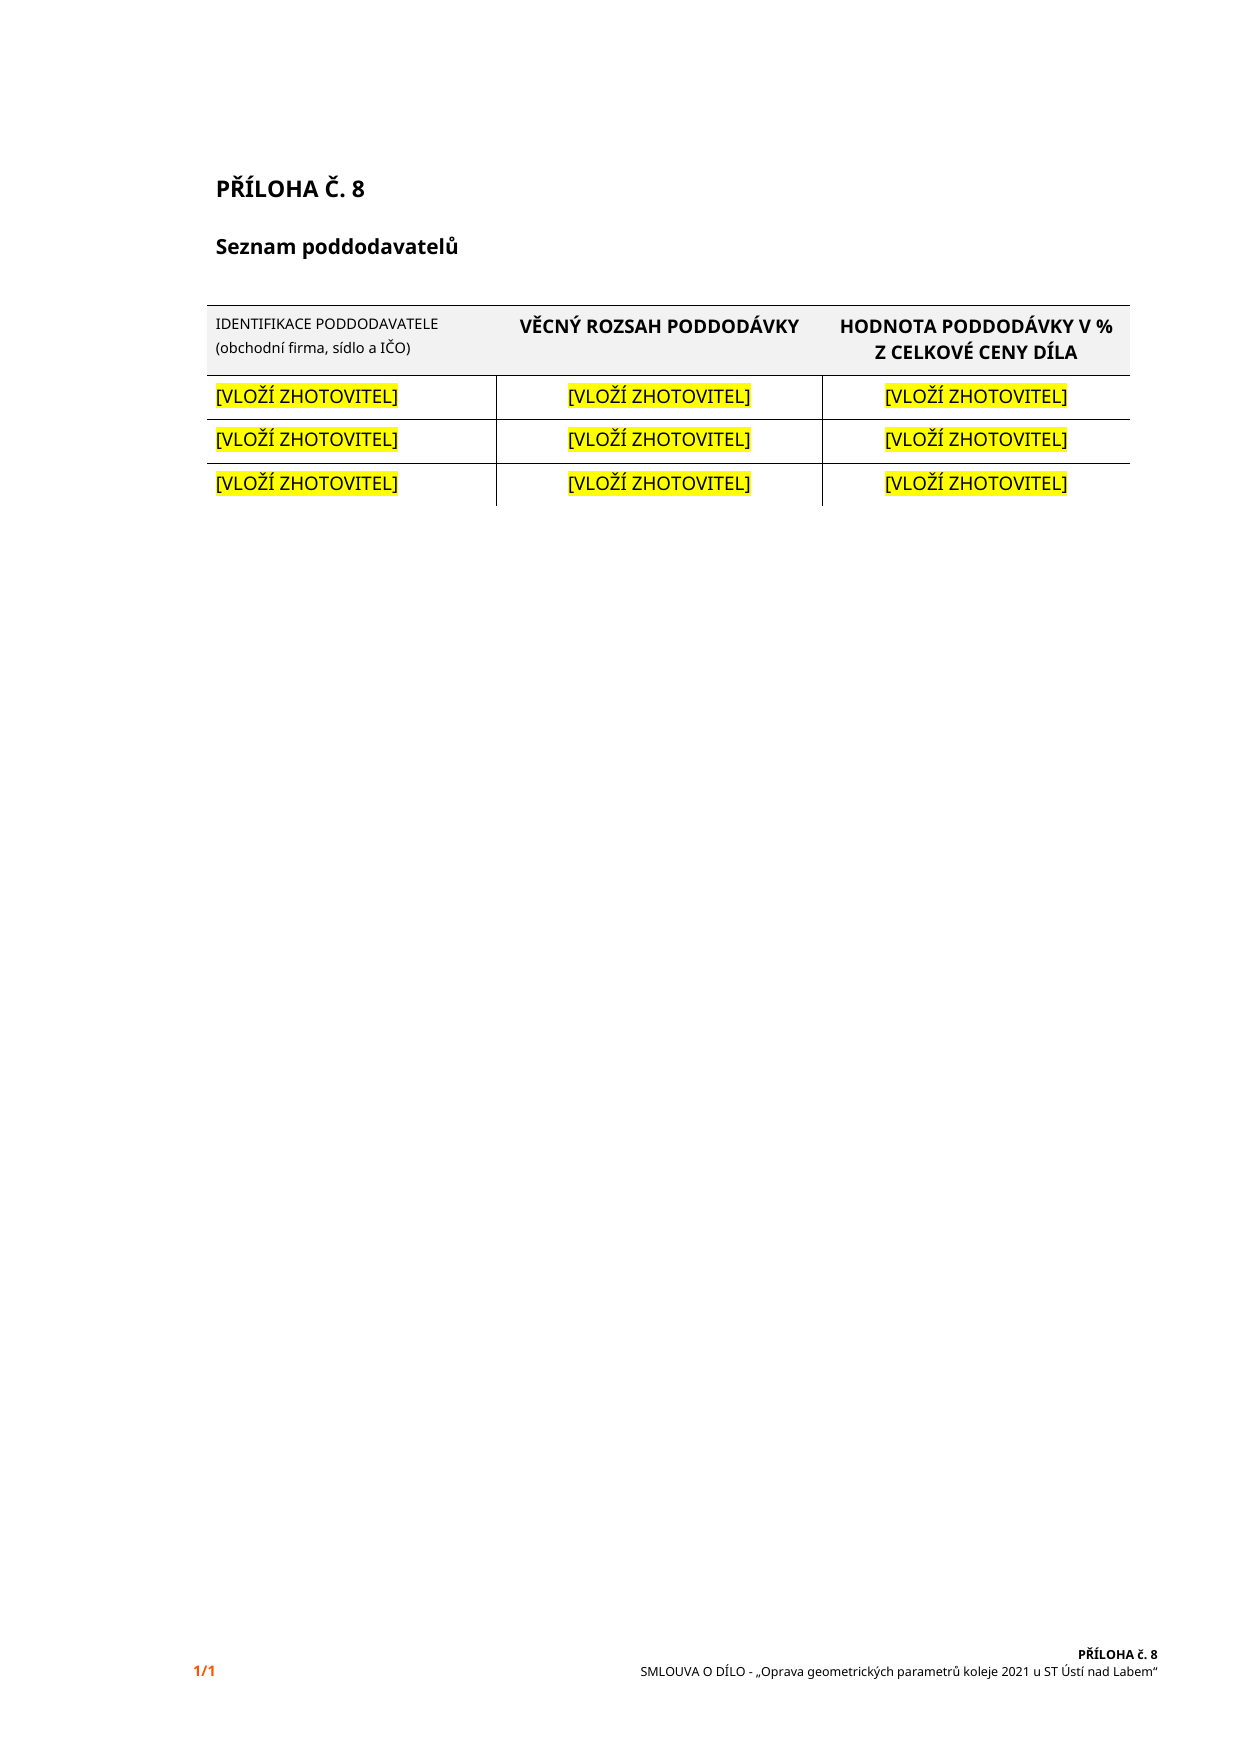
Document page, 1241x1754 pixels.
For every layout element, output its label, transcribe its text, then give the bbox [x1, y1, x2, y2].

table_cell [VLOŽÍ ZHOTOVITEL] [823, 376, 1130, 418]
table_cell [VLOŽÍ ZHOTOVITEL] [497, 376, 822, 418]
table_cell [VLOŽÍ ZHOTOVITEL] [497, 420, 822, 462]
table_header VĚCNÝ ROZSAH PODDODÁVKY [496, 306, 822, 375]
text Příloha č. 8 [216, 172, 1093, 204]
table_cell [VLOŽÍ ZHOTOVITEL] [207, 464, 496, 506]
table_cell [VLOŽÍ ZHOTOVITEL] [823, 420, 1130, 462]
table_cell [VLOŽÍ ZHOTOVITEL] [497, 464, 822, 506]
table_cell [VLOŽÍ ZHOTOVITEL] [207, 376, 496, 418]
table_header HODNOTA PODDODÁVKY V % Z CELKOVÉ CENY DÍLA [822, 306, 1130, 375]
table_cell [VLOŽÍ ZHOTOVITEL] [207, 420, 496, 462]
text Seznam poddodavatelů [216, 232, 1093, 260]
table_cell [VLOŽÍ ZHOTOVITEL] [823, 464, 1130, 506]
table_header IDENTIFIKACE PODDODAVATELE (obchodní firma, sídlo a IČO) [207, 306, 496, 375]
